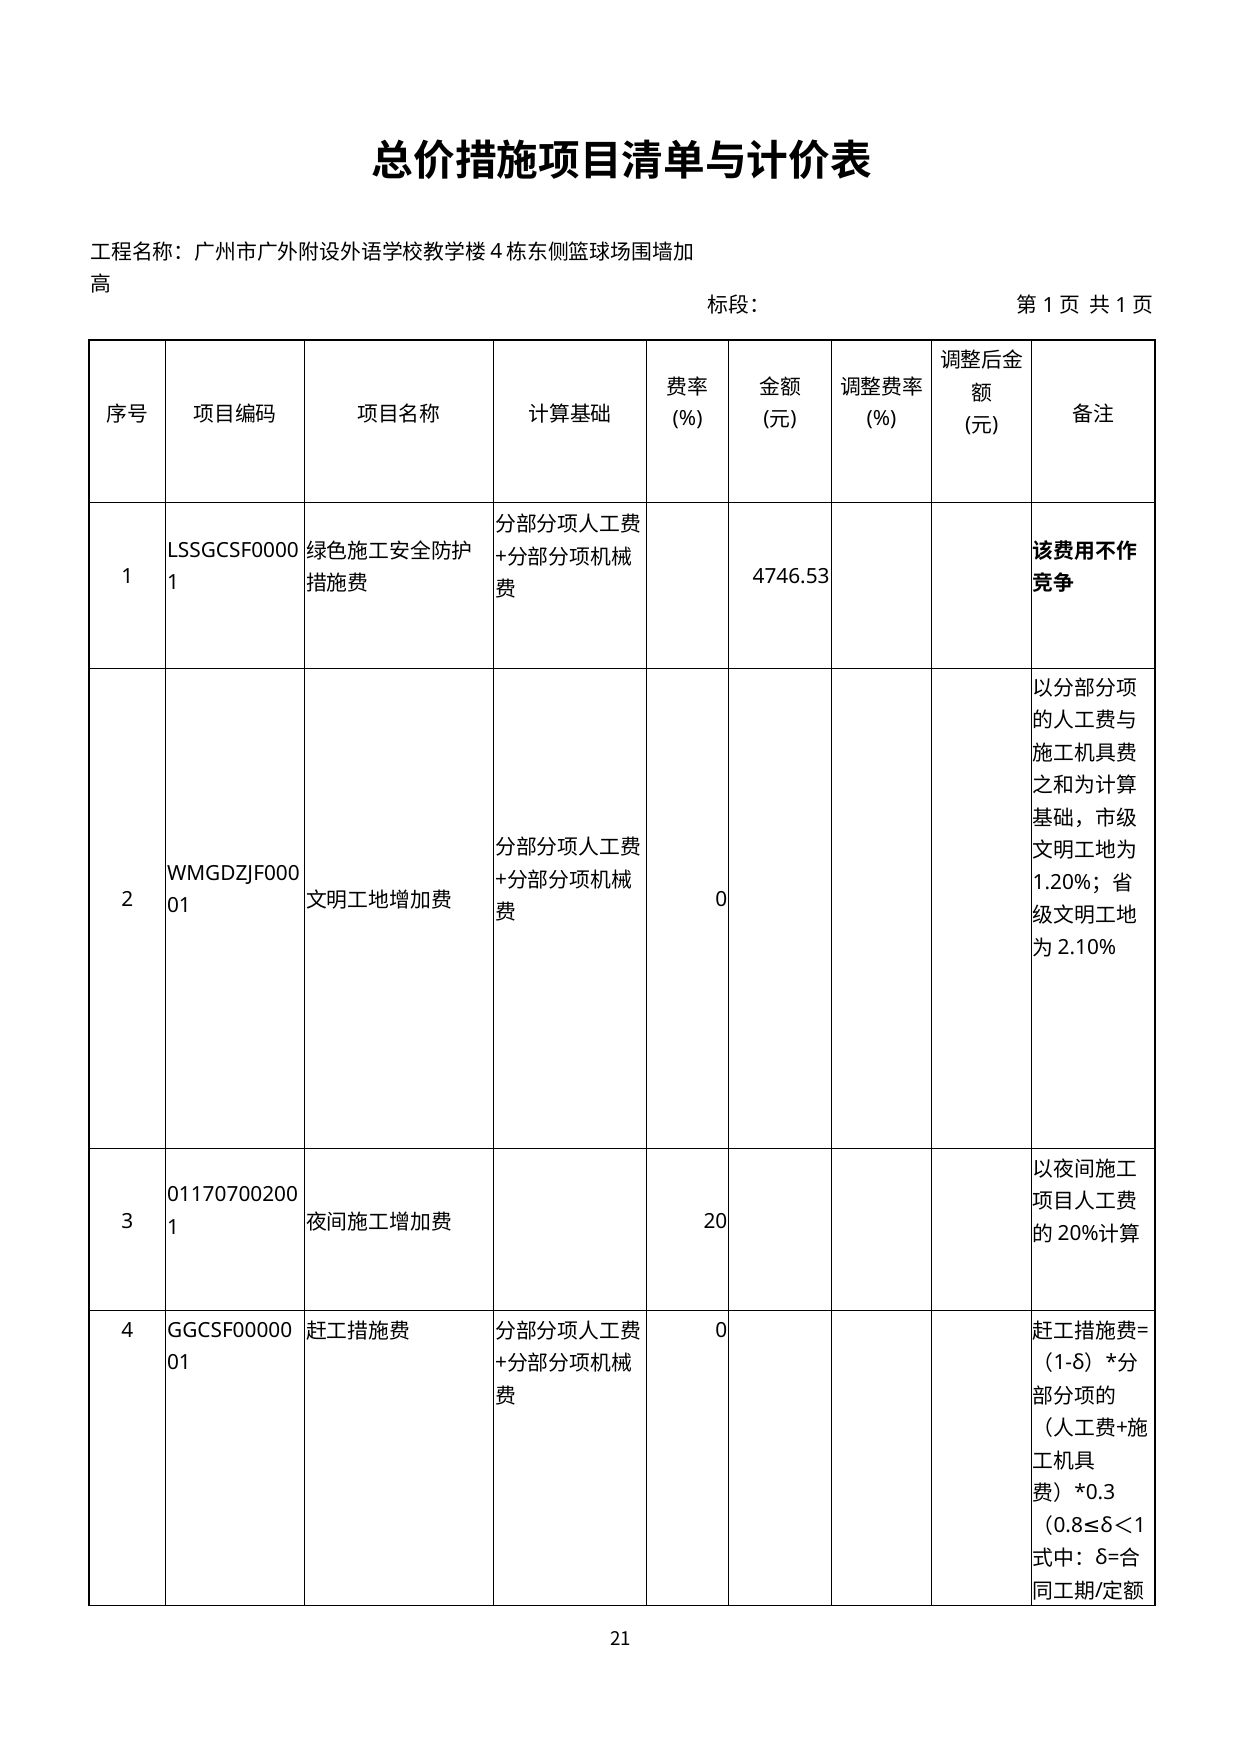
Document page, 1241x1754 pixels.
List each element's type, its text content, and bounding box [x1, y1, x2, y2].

table_cell 文明工地增加费 [305, 669, 493, 1148]
table_cell 金额 (元) [729, 341, 831, 502]
table_cell 夜间施工增加费 [305, 1149, 493, 1310]
table_header 总价措施项目清单与计价表 [89, 123, 1155, 231]
table_cell 标段： [706, 231, 890, 339]
table_cell 分部分项人工费+分部分项机械费 [494, 669, 646, 1148]
table_cell 20 [647, 1149, 728, 1310]
table_cell 3 [90, 1149, 165, 1310]
table_cell [832, 503, 931, 667]
table_cell 0 [647, 669, 728, 1148]
table_cell 计算基础 [494, 341, 646, 502]
table_cell 费率 (%) [647, 341, 728, 502]
table_cell 0 [647, 1311, 728, 1605]
table_cell 分部分项人工费+分部分项机械费 [494, 1311, 646, 1605]
table_cell [729, 669, 831, 1148]
table_cell 以分部分项的人工费与施工机具费之和为计算基础，市级文明工地为1.20%；省级文明工地为2.10% [1032, 669, 1154, 1148]
table_cell WMGDZJF00001 [166, 669, 304, 1148]
table_cell [729, 1311, 831, 1605]
table_cell 2 [90, 669, 165, 1148]
table_cell GGCSF0000001 [166, 1311, 304, 1605]
table_cell 绿色施工安全防护措施费 [305, 503, 493, 667]
table_cell 项目名称 [305, 341, 493, 502]
table_cell LSSGCSF00001 [166, 503, 304, 667]
table_cell 调整后金额 (元) [932, 341, 1031, 502]
table_cell [494, 1149, 646, 1310]
table_cell 1 [90, 503, 165, 667]
table_cell 以夜间施工项目人工费的20%计算 [1032, 1149, 1154, 1310]
table_cell 4746.53 [729, 503, 831, 667]
table_cell 011707002001 [166, 1149, 304, 1310]
table_cell 备注 [1032, 341, 1154, 502]
table_cell [932, 1149, 1031, 1310]
table_cell 项目编码 [166, 341, 304, 502]
table_cell 赶工措施费 [305, 1311, 493, 1605]
table_cell [729, 1149, 831, 1310]
table_cell [832, 1149, 931, 1310]
table_cell [932, 503, 1031, 667]
table_cell [647, 503, 728, 667]
table_cell 该费用不作竞争 [1032, 503, 1154, 667]
table_cell 4 [90, 1311, 165, 1605]
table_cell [1032, 1311, 1154, 1605]
table_cell 序号 [90, 341, 165, 502]
table_cell 第 1 页 共 1 页 [890, 231, 1155, 339]
table_cell [832, 1311, 931, 1605]
table_cell 工程名称：广州市广外附设外语学校教学楼4栋东侧篮球场围墙加高 [89, 231, 706, 339]
table_cell [832, 669, 931, 1148]
table_cell [932, 669, 1031, 1148]
table_cell [932, 1311, 1031, 1605]
table_cell 调整费率 (%) [832, 341, 931, 502]
table_cell 分部分项人工费+分部分项机械费 [494, 503, 646, 667]
